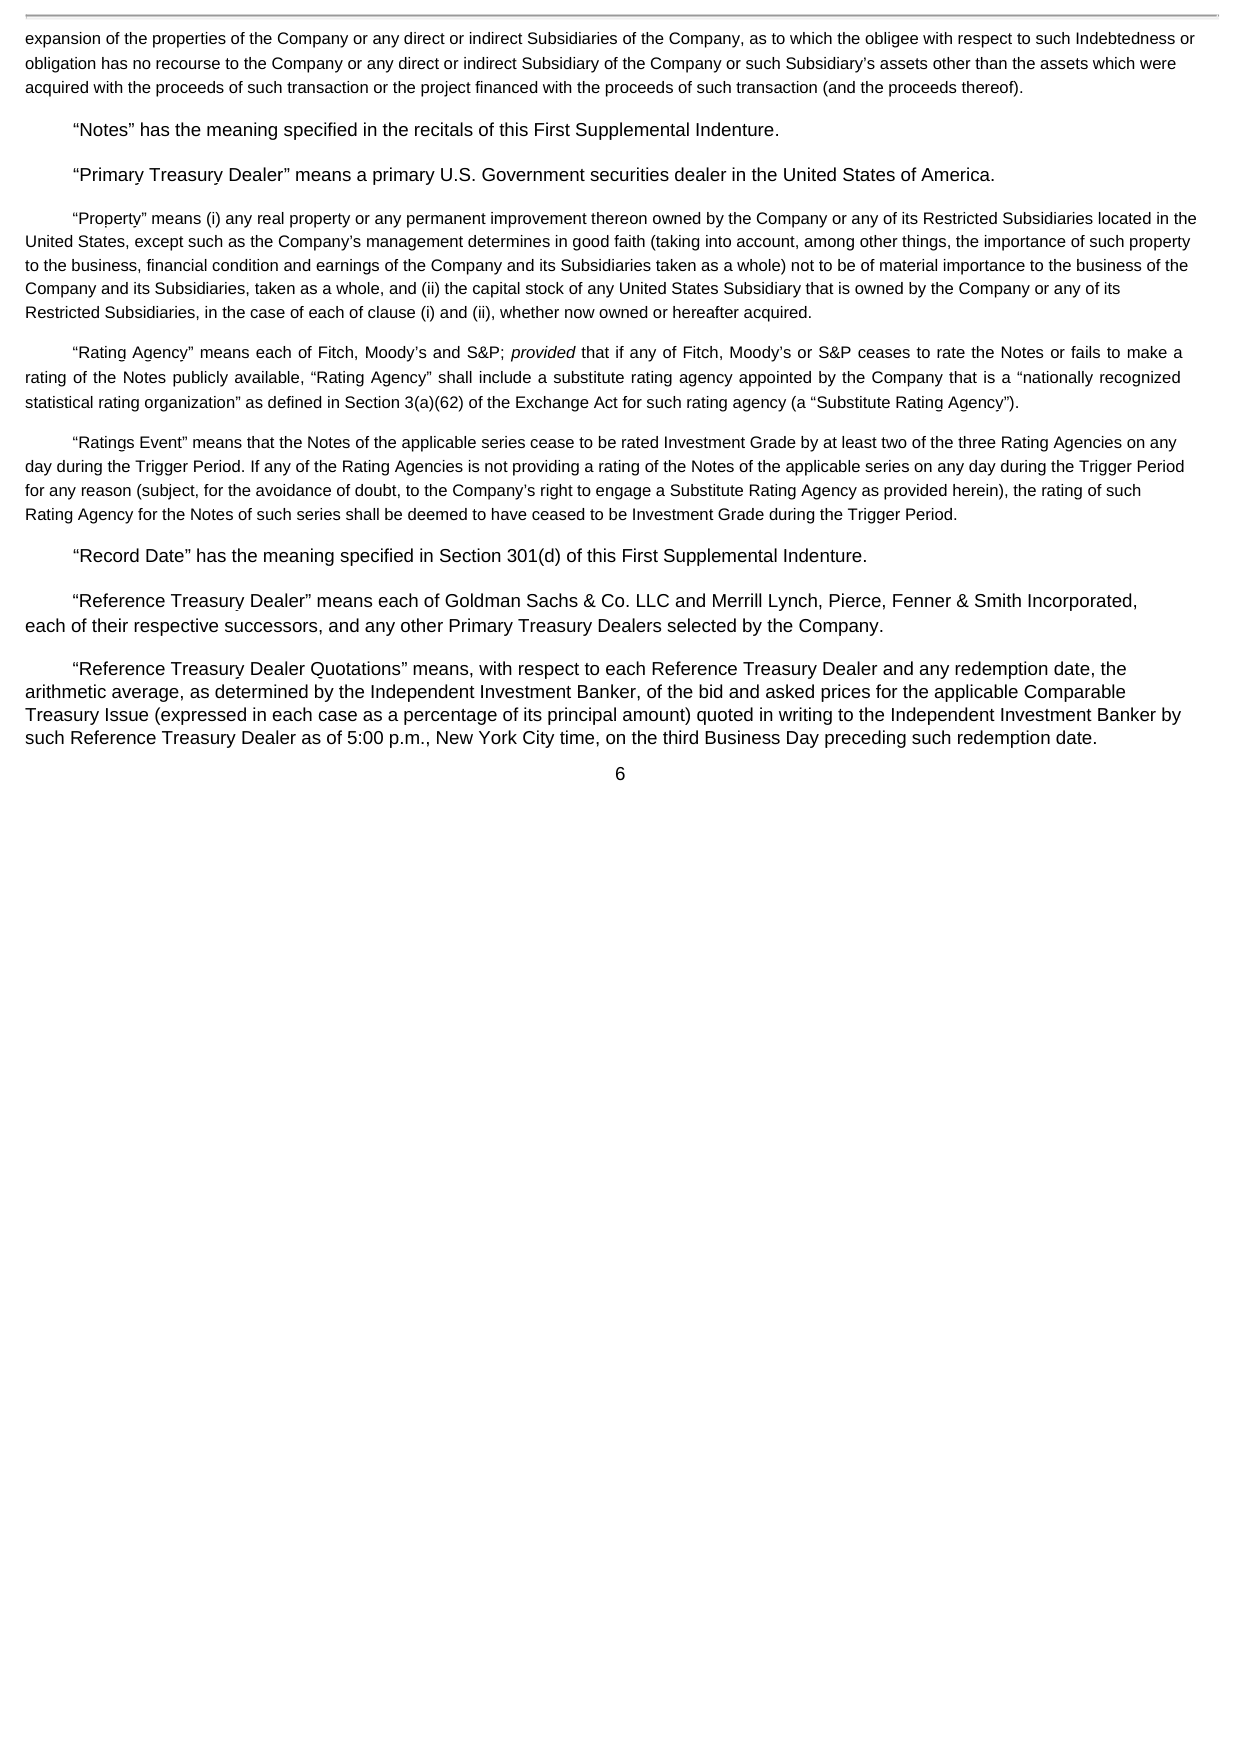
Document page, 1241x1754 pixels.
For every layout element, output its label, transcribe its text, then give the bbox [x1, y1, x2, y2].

text “Primary Treasury Dealer” means a primary U.S. Government securities dealer in the United States of America. [73, 163, 1213, 185]
text “Property” means (i) any real property or any permanent improvement thereon owned by the Company or any of its Restricted Subsidiaries located in the United States, except such as the Company’s management determines in good faith (taking into account, among other things, the importance of such property to the business, financial condition and earnings of the Company and its Subsidiaries taken as a whole) not to be of material importance to the business of the Company and its Subsidiaries, taken as a whole, and (ii) the capital stock of any United States Subsidiary that is owned by the Company or any of its Restricted Subsidiaries, in the case of each of clause (i) and (ii), whether now owned or hereafter acquired. [25, 208, 1199, 322]
text “Ratings Event” means that the Notes of the applicable series cease to be rated Investment Grade by at least two of the three Rating Agencies on any day during the Trigger Period. If any of the Rating Agencies is not providing a rating of the Notes of the applicable series on any day during the Trigger Period for any reason (subject, for the avoidance of doubt, to the Company’s right to engage a Substitute Rating Agency as provided herein), the rating of such Rating Agency for the Notes of such series shall be deemed to have ceased to be Investment Grade during the Trigger Period. [25, 433, 1190, 524]
picture [23, 14, 1220, 21]
text expansion of the properties of the Company or any direct or indirect Subsidiaries of the Company, as to which the obligee with respect to such Indebtedness or obligation has no recourse to the Company or any direct or indirect Subsidiary of the Company or such Subsidiary’s assets other than the assets which were acquired with the proceeds of such transaction or the project financed with the proceeds of such transaction (and the proceeds thereof). [25, 28, 1213, 97]
text “Notes” has the meaning specified in the recitals of this First Supplemental Indenture. [73, 118, 1213, 140]
text 6 [25, 763, 1215, 784]
text “Reference Treasury Dealer Quotations” means, with respect to each Reference Treasury Dealer and any redemption date, the arithmetic average, as determined by the Independent Investment Banker, of the bid and asked prices for the applicable Comparable Treasury Issue (expressed in each case as a percentage of its principal amount) quoted in writing to the Independent Investment Banker by such Reference Treasury Dealer as of 5:00 p.m., New York City time, on the third Business Day preceding such redemption date. [25, 657, 1186, 748]
text “Reference Treasury Dealer” means each of Goldman Sachs & Co. LLC and Merrill Lynch, Pierce, Fenner & Smith Incorporated, each of their respective successors, and any other Primary Treasury Dealers selected by the Company. [25, 590, 1149, 636]
text “Record Date” has the meaning specified in Section 301(d) of this First Supplemental Indenture. [73, 545, 1213, 567]
text “Rating Agency” means each of Fitch, Moody’s and S&P; provided that if any of Fitch, Moody’s or S&P ceases to rate the Notes or fails to make a rating of the Notes publicly available, “Rating Agency” shall include a substitute rating agency appointed by the Company that is a “nationally recognized statistical rating organization” as defined in Section 3(a)(62) of the Exchange Act for such rating agency (a “Substitute Rating Agency”). [25, 343, 1184, 412]
